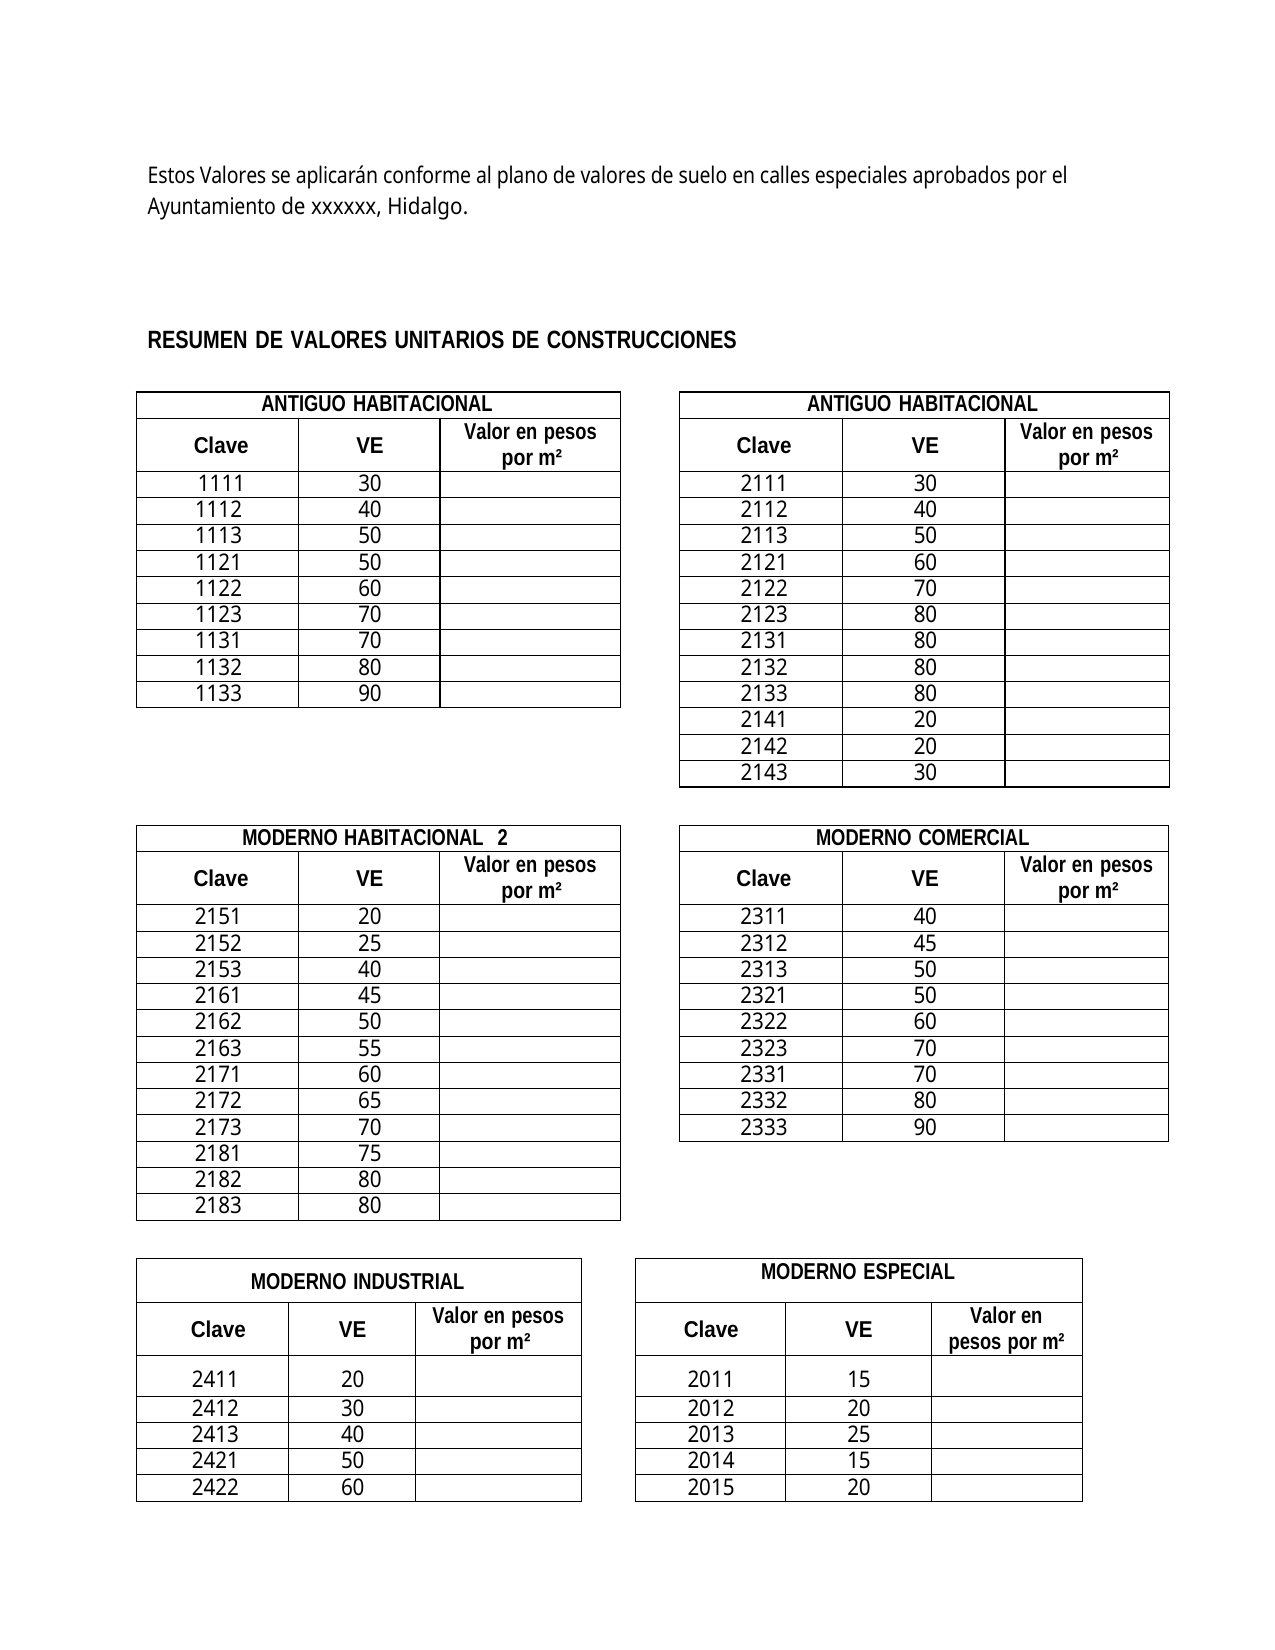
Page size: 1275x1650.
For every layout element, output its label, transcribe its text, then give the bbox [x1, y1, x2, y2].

table_cell 20 [843, 735, 1004, 760]
table_cell 2141 [680, 708, 842, 734]
table_cell 75 [299, 1142, 439, 1167]
table_cell [416, 1423, 581, 1448]
table_cell 40 [299, 958, 439, 983]
table_cell 2014 [636, 1449, 785, 1474]
table_cell Clave [137, 1303, 288, 1355]
table_cell 2152 [137, 932, 298, 957]
table_cell 50 [299, 525, 439, 550]
table_header ANTIGUO HABITACIONAL [137, 393, 620, 418]
table_cell 2323 [680, 1037, 842, 1062]
table_cell [441, 525, 620, 550]
table_cell 2133 [680, 682, 842, 707]
table_cell [136, 707, 679, 786]
table_cell 2412 [137, 1397, 288, 1422]
table_cell 2131 [680, 630, 842, 655]
table_cell 2162 [137, 1010, 298, 1036]
table_cell 70 [299, 630, 439, 655]
table_cell 2322 [680, 1010, 842, 1036]
table_cell 2172 [137, 1089, 298, 1114]
table_cell 80 [843, 1089, 1004, 1114]
table_cell 2182 [137, 1168, 298, 1193]
table_cell 20 [786, 1475, 931, 1501]
table_cell [932, 1449, 1082, 1474]
table_cell 2173 [137, 1115, 298, 1141]
table_cell [1006, 525, 1169, 550]
table_cell [1006, 656, 1169, 681]
table_cell [932, 1475, 1082, 1501]
table_cell 65 [299, 1089, 439, 1114]
table_cell 2332 [680, 1089, 842, 1114]
table_cell 30 [843, 761, 1004, 786]
table_cell [1006, 682, 1169, 707]
table_header [621, 825, 679, 1141]
table_cell [440, 932, 620, 957]
table_cell 2422 [137, 1475, 288, 1501]
table_cell 20 [289, 1356, 415, 1396]
table_cell [440, 1037, 620, 1062]
table_cell 1133 [137, 682, 298, 707]
table_cell [932, 1423, 1082, 1448]
table_cell [1006, 630, 1169, 655]
table_header ANTIGUO HABITACIONAL [680, 393, 1169, 418]
table_cell Valor en pesos por m² [416, 1303, 581, 1355]
table_cell Clave [680, 852, 842, 904]
table_cell 15 [786, 1356, 931, 1396]
table_cell 45 [843, 932, 1004, 957]
table_cell 2121 [680, 551, 842, 576]
table_cell [441, 498, 620, 524]
table_cell 60 [289, 1475, 415, 1501]
table_cell [1005, 984, 1168, 1009]
table_cell Clave [137, 852, 298, 904]
table_cell Valor en pesos por m² [441, 419, 620, 471]
table_cell 2163 [137, 1037, 298, 1062]
table_cell 55 [299, 1037, 439, 1062]
table_cell 2331 [680, 1063, 842, 1088]
table_cell [440, 1194, 620, 1219]
table_header [582, 1258, 635, 1501]
table_cell 70 [299, 1115, 439, 1141]
table_cell 2122 [680, 577, 842, 602]
table_cell 2151 [137, 905, 298, 931]
subtitle RESUMEN DE VALORES UNITARIOS DE CONSTRUCCIONES [147, 325, 1181, 354]
table_cell [1006, 761, 1169, 786]
table_cell 80 [843, 656, 1004, 681]
table_cell 80 [843, 630, 1004, 655]
table_cell VE [289, 1303, 415, 1355]
table_cell 1121 [137, 551, 298, 576]
table_cell 70 [843, 1063, 1004, 1088]
table_cell [440, 1089, 620, 1114]
table_cell [1006, 708, 1169, 734]
table_cell 80 [299, 1168, 439, 1193]
table_cell 70 [299, 604, 439, 628]
table_cell 2123 [680, 604, 842, 628]
table_cell 20 [786, 1397, 931, 1422]
table_cell Clave [636, 1303, 785, 1355]
table_cell 20 [299, 905, 439, 931]
table_cell 2312 [680, 932, 842, 957]
text Estos Valores se aplicarán conforme al plano de valores de suelo en calles especiales aprobados por el Ayuntamiento de xxxxxx, Hidalgo. [147, 159, 1175, 222]
table_cell 1132 [137, 656, 298, 681]
table_cell 1123 [137, 604, 298, 628]
table_cell [1005, 932, 1168, 957]
table_cell [441, 604, 620, 628]
table_cell Valor en pesos por m² [1006, 419, 1169, 471]
table_cell 80 [299, 656, 439, 681]
table_cell 50 [843, 984, 1004, 1009]
table_cell 15 [786, 1449, 931, 1474]
table_cell [416, 1475, 581, 1501]
table_cell 2311 [680, 905, 842, 931]
table_cell 2011 [636, 1356, 785, 1396]
table_cell Clave [680, 419, 842, 471]
table_cell 2321 [680, 984, 842, 1009]
table_cell 2132 [680, 656, 842, 681]
table_cell VE [299, 852, 439, 904]
table_cell [1006, 472, 1169, 497]
table_cell 50 [289, 1449, 415, 1474]
table_cell [1005, 1010, 1168, 1036]
table_cell [1006, 604, 1169, 628]
table_cell 2171 [137, 1063, 298, 1088]
table_cell 1131 [137, 630, 298, 655]
table_cell 60 [299, 1063, 439, 1088]
table_cell [441, 551, 620, 576]
table_cell [1006, 577, 1169, 602]
table_cell [1005, 958, 1168, 983]
table_cell [440, 1142, 620, 1167]
table_cell VE [786, 1303, 931, 1355]
table_cell 2421 [137, 1449, 288, 1474]
table_cell 2111 [680, 472, 842, 497]
table_cell [1006, 551, 1169, 576]
table_cell 80 [843, 604, 1004, 628]
table_cell [440, 1115, 620, 1141]
table_cell 2161 [137, 984, 298, 1009]
table_cell 25 [786, 1423, 931, 1448]
table_cell 2013 [636, 1423, 785, 1448]
table_cell [441, 630, 620, 655]
table_cell VE [299, 419, 439, 471]
table_cell [440, 1010, 620, 1036]
table_cell 70 [843, 577, 1004, 602]
table_cell VE [843, 419, 1004, 471]
table_cell 90 [299, 682, 439, 707]
table_cell 40 [299, 498, 439, 524]
table_cell 80 [299, 1194, 439, 1219]
table_cell 2153 [137, 958, 298, 983]
table_cell Valor en pesos por m² [1005, 852, 1168, 904]
table_cell [1005, 1089, 1168, 1114]
table_cell 2411 [137, 1356, 288, 1396]
table_cell Clave [137, 419, 298, 471]
table_header MODERNO ESPECIAL [636, 1259, 1082, 1302]
table_cell [1005, 905, 1168, 931]
table_header MODERNO COMERCIAL [680, 826, 1168, 851]
table_cell 2015 [636, 1475, 785, 1501]
table_cell 90 [843, 1115, 1004, 1141]
table_cell 40 [843, 498, 1004, 524]
table_cell 30 [299, 472, 439, 497]
table_cell [416, 1449, 581, 1474]
table_cell 25 [299, 932, 439, 957]
table_header MODERNO HABITACIONAL 2 [137, 826, 620, 851]
table_cell [441, 682, 620, 707]
table_cell Valor en pesos por m² [932, 1303, 1082, 1355]
table_cell [440, 958, 620, 983]
table_cell 60 [843, 551, 1004, 576]
table_cell 70 [843, 1037, 1004, 1062]
table_cell [440, 984, 620, 1009]
table_cell 2113 [680, 525, 842, 550]
table_header MODERNO INDUSTRIAL [137, 1259, 581, 1302]
table_cell [440, 1063, 620, 1088]
table_cell [932, 1356, 1082, 1396]
table_cell 2142 [680, 735, 842, 760]
table_cell 1113 [137, 525, 298, 550]
table_cell 2313 [680, 958, 842, 983]
table_cell 2012 [636, 1397, 785, 1422]
table_cell 30 [843, 472, 1004, 497]
table_cell 2181 [137, 1142, 298, 1167]
table_cell 2112 [680, 498, 842, 524]
table_cell 40 [289, 1423, 415, 1448]
table_cell 60 [299, 577, 439, 602]
table_cell [1006, 735, 1169, 760]
table_cell [441, 577, 620, 602]
table_cell [440, 1168, 620, 1193]
table_cell [621, 1141, 1169, 1219]
table_cell 60 [843, 1010, 1004, 1036]
table_cell 50 [843, 958, 1004, 983]
table_cell 30 [289, 1397, 415, 1422]
table_cell 2413 [137, 1423, 288, 1448]
table_cell 1122 [137, 577, 298, 602]
table_cell VE [843, 852, 1004, 904]
table_cell [441, 472, 620, 497]
table_cell [441, 656, 620, 681]
table_cell [1005, 1037, 1168, 1062]
table_cell 20 [843, 708, 1004, 734]
table_cell 50 [299, 1010, 439, 1036]
table_cell [440, 905, 620, 931]
table_header [621, 391, 679, 707]
table_cell [416, 1397, 581, 1422]
table_cell 2333 [680, 1115, 842, 1141]
table_cell 1111 [137, 472, 298, 497]
table_cell [416, 1356, 581, 1396]
table_cell 80 [843, 682, 1004, 707]
table_cell [1005, 1063, 1168, 1088]
table_cell [1006, 498, 1169, 524]
table_cell Valor en pesos por m² [440, 852, 620, 904]
table_cell 1112 [137, 498, 298, 524]
table_cell 2143 [680, 761, 842, 786]
table_cell [1005, 1115, 1168, 1141]
table_cell 50 [299, 551, 439, 576]
table_cell 50 [843, 525, 1004, 550]
table_cell 2183 [137, 1194, 298, 1219]
table_cell 45 [299, 984, 439, 1009]
table_cell 40 [843, 905, 1004, 931]
table_cell [932, 1397, 1082, 1422]
